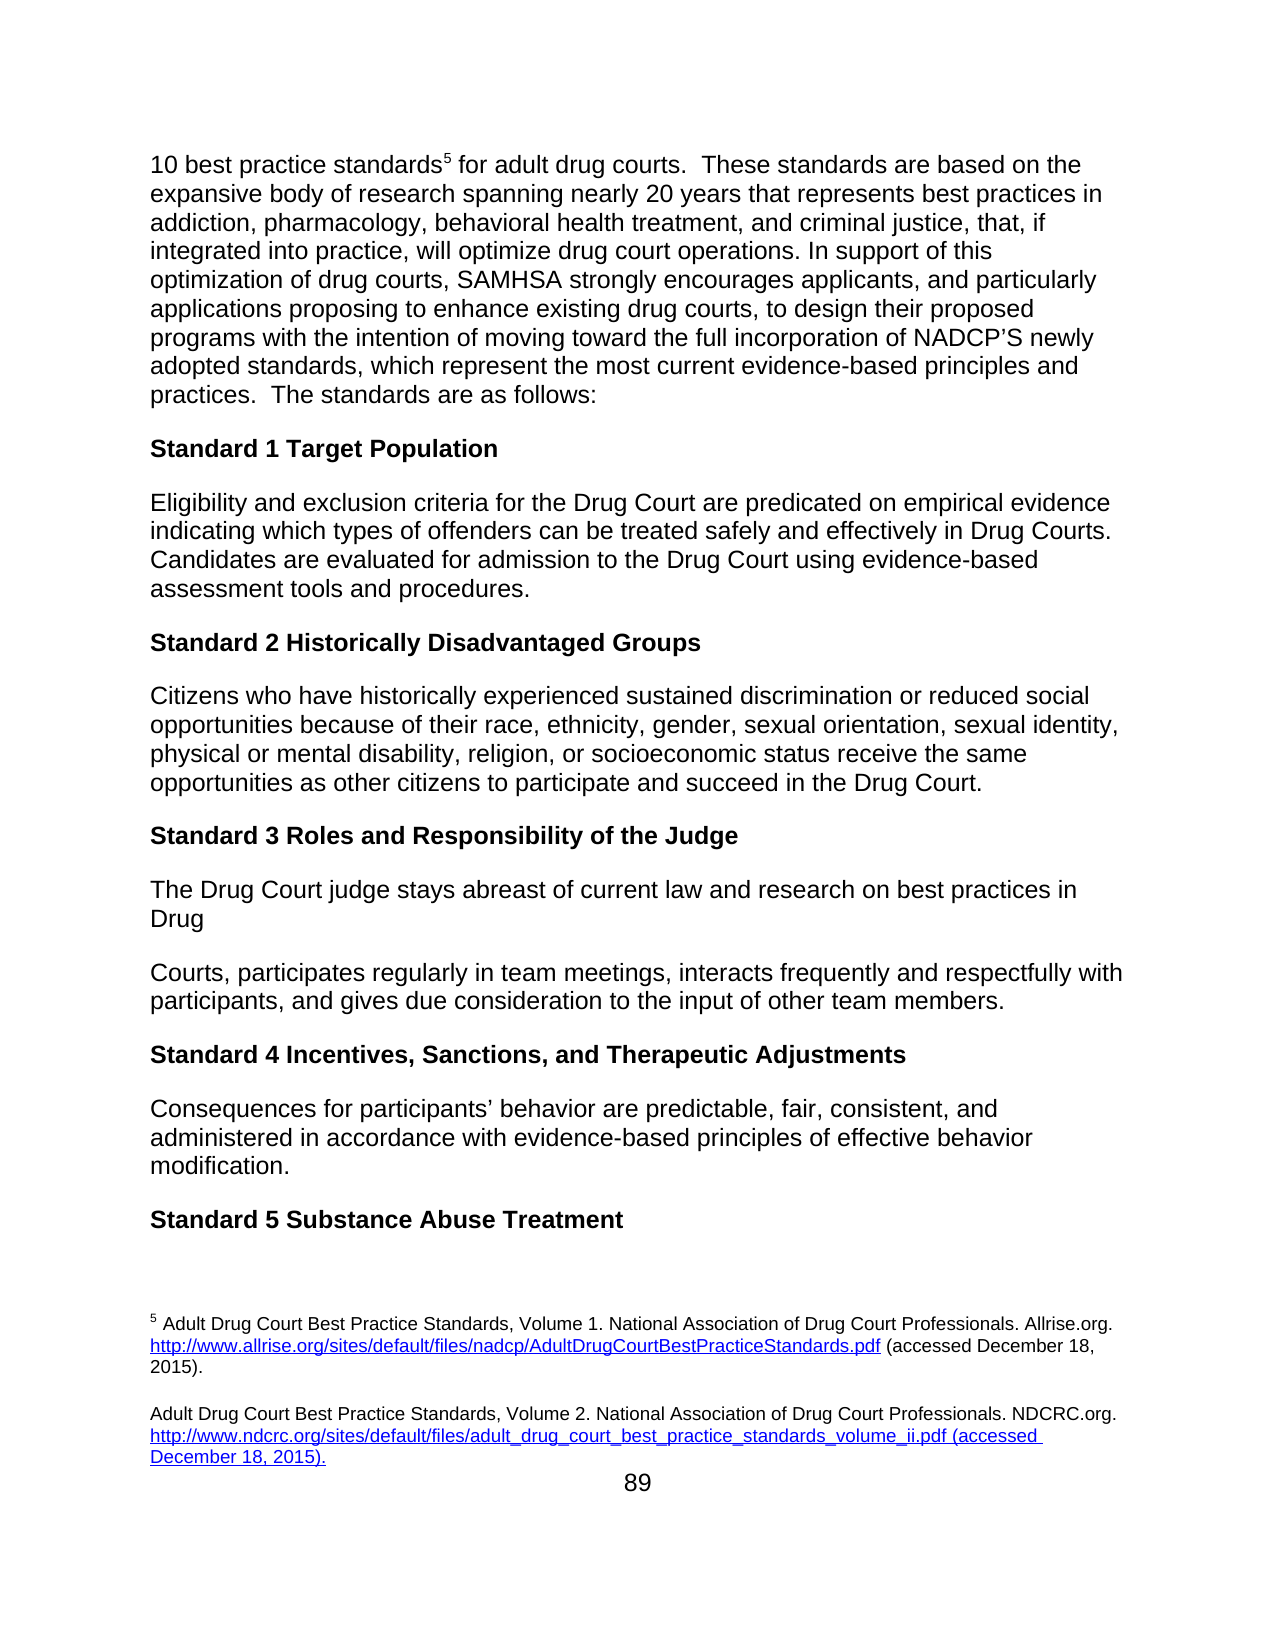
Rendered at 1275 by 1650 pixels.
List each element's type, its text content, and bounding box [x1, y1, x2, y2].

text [150, 150, 1125, 409]
text Citizens who have historically experienced sustained discrimination or reduced social opportunities because of their race, ethnicity, gender, sexual orientation, sexual identity, physical or mental disability, religion, or socioeconomic status receive the same opportunities as other citizens to participate and succeed in the Drug Court. [150, 681, 1125, 796]
text Eligibility and exclusion criteria for the Drug Court are predicated on empirical evidence indicating which types of offenders can be treated safely and effectively in Drug Courts. Candidates are evaluated for admission to the Drug Court using evidence-based assessment tools and procedures. [150, 487, 1125, 602]
text Standard 1 Target Population [150, 434, 1125, 462]
text Standard 4 Incentives, Sanctions, and Therapeutic Adjustments [150, 1040, 1125, 1069]
text Courts, participates regularly in team meetings, interacts frequently and respectfully with participants, and gives due consideration to the input of other team members. [150, 957, 1125, 1015]
text Standard 5 Substance Abuse Treatment [150, 1205, 1125, 1234]
text The Drug Court judge stays abreast of current law and research on best practices in Drug [150, 875, 1125, 932]
text Standard 3 Roles and Responsibility of the Judge [150, 821, 1125, 850]
text Standard 2 Historically Disadvantaged Groups [150, 627, 1125, 656]
text Consequences for participants’ behavior are predictable, fair, consistent, and administered in accordance with evidence-based principles of effective behavior modification. [150, 1094, 1125, 1180]
